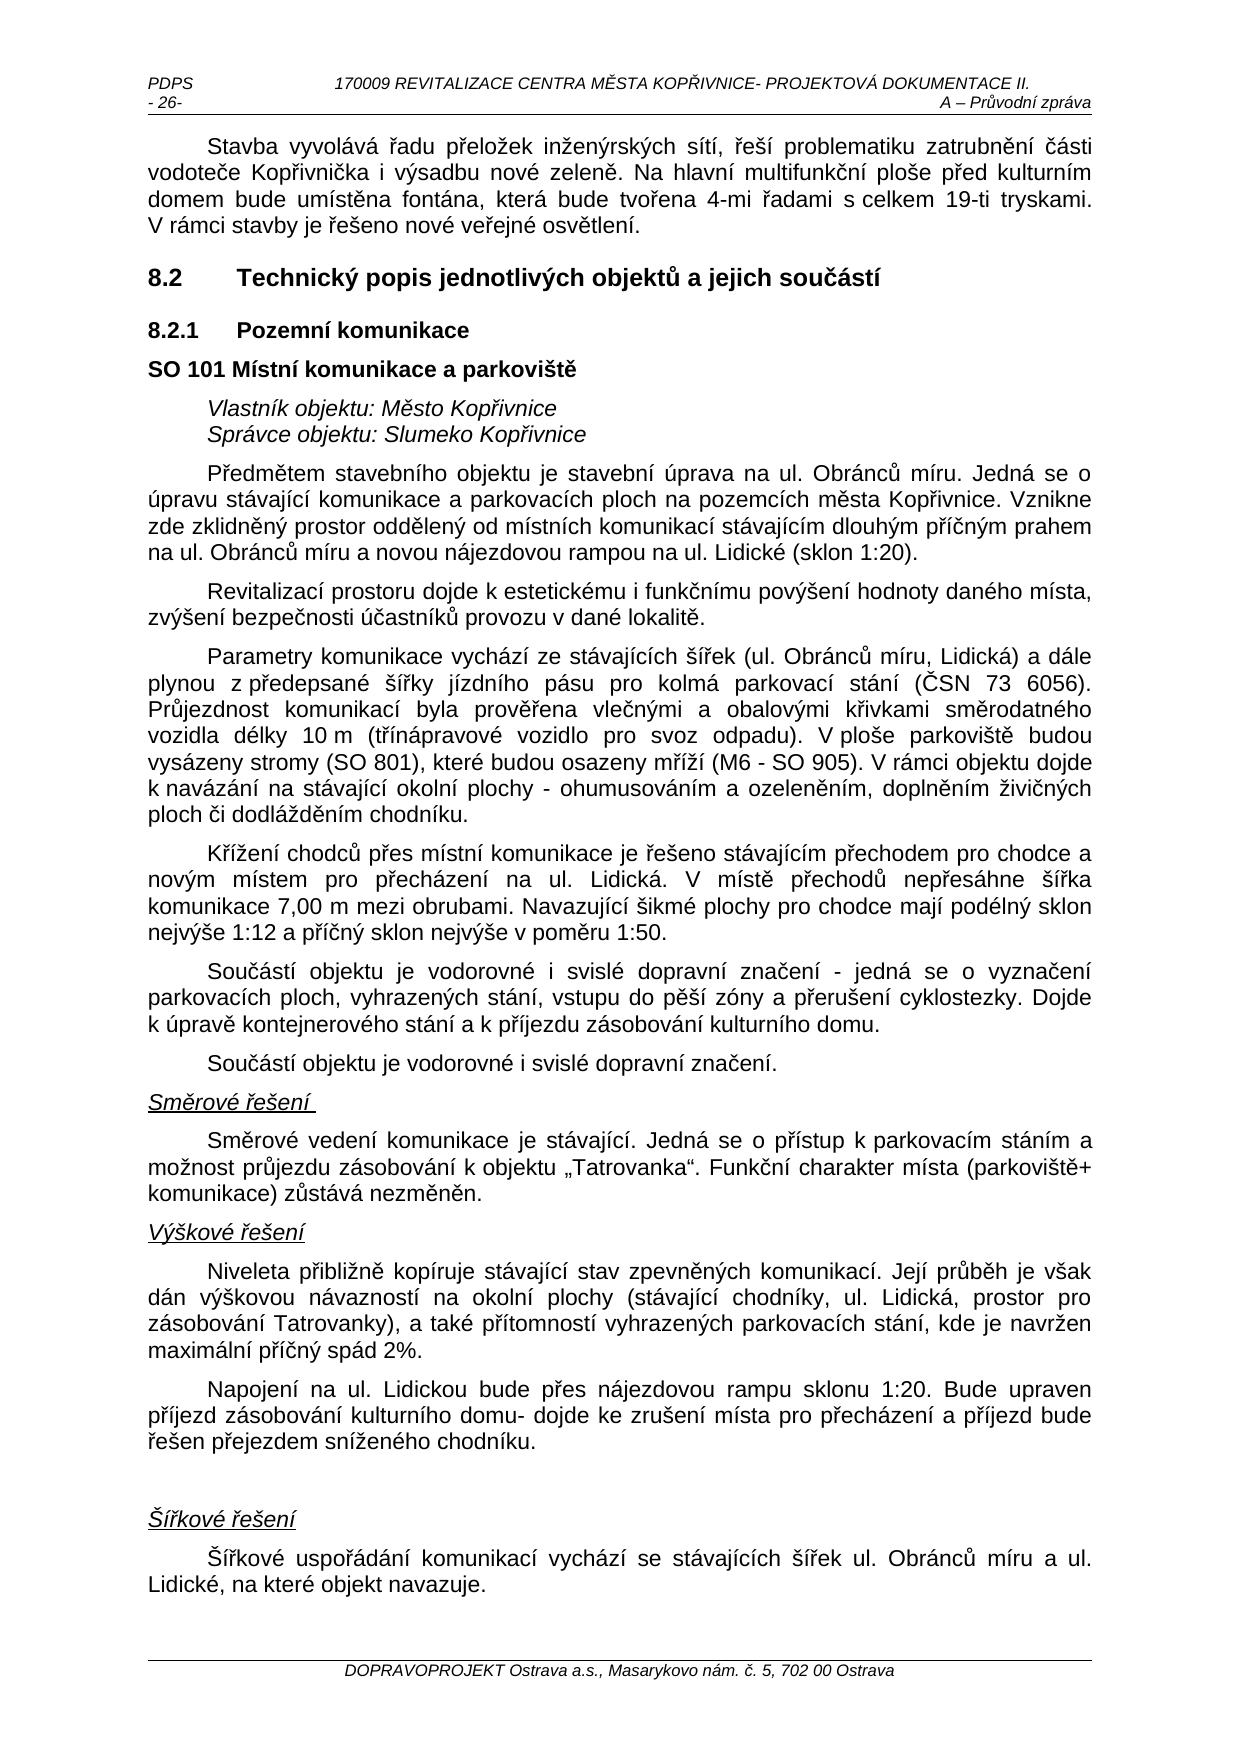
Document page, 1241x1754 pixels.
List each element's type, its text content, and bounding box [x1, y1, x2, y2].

text Součástí objektu je vodorovné i svislé dopravní značení - jedná se o vyznačení parkovacích ploch, vyhrazených stání, vstupu do pěší zóny a přerušení cyklostezky. Dojde k úpravě kontejnerového stání a k příjezdu zásobování kulturního domu. [148, 958, 1092, 1037]
text SO 101 Místní komunikace a parkoviště [148, 356, 1092, 382]
text Směrové řešení [148, 1088, 1092, 1115]
text Šířkové uspořádání komunikací vychází se stávajících šířek ul. Obránců míru a ul. Lidické, na které objekt navazuje. [148, 1545, 1092, 1598]
text Křížení chodců přes místní komunikace je řešeno stávajícím přechodem pro chodce a novým místem pro přecházení na ul. Lidická. V místě přechodů nepřesáhne šířka komunikace 7,00 m mezi obrubami. Navazující šikmé plochy pro chodce mají podélný sklon nejvýše 1:12 a příčný sklon nejvýše v poměru 1:50. [148, 840, 1092, 946]
text Výškové řešení [148, 1219, 1092, 1245]
text Niveleta přibližně kopíruje stávající stav zpevněných komunikací. Její průběh je však dán výškovou návazností na okolní plochy (stávající chodníky, ul. Lidická, prostor pro zásobování Tatrovanky), a také přítomností vyhrazených parkovacích stání, kde je navržen maximální příčný spád 2%. [148, 1258, 1092, 1363]
subtitle Pozemní komunikace [148, 317, 1092, 343]
text Napojení na ul. Lidickou bude přes nájezdovou rampu sklonu 1:20. Bude upraven příjezd zásobování kulturního domu- dojde ke zrušení místa pro přecházení a příjezd bude řešen přejezdem sníženého chodníku. [148, 1376, 1092, 1455]
text Správce objektu: Slumeko Kopřivnice [148, 421, 1092, 447]
text Šířkové řešení [148, 1506, 1092, 1532]
text Součástí objektu je vodorovné i svislé dopravní značení. [148, 1049, 1092, 1076]
text Revitalizací prostoru dojde k estetickému i funkčnímu povýšení hodnoty daného místa, zvýšení bezpečnosti účastníků provozu v dané lokalitě. [148, 578, 1092, 631]
text Předmětem stavebního objektu je stavební úprava na ul. Obránců míru. Jedná se o úpravu stávající komunikace a parkovacích ploch na pozemcích města Kopřivnice. Vznikne zde zklidněný prostor oddělený od místních komunikací stávajícím dlouhým příčným prahem na ul. Obránců míru a novou nájezdovou rampou na ul. Lidické (sklon 1:20). [148, 460, 1092, 565]
text Vlastník objektu: Město Kopřivnice [148, 395, 1092, 421]
text Stavba vyvolává řadu přeložek inženýrských sítí, řeší problematiku zatrubnění části vodoteče Kopřivnička i výsadbu nové zeleně. Na hlavní multifunkční ploše před kulturním domem bude umístěna fontána, která bude tvořena 4-mi řadami s celkem 19-ti tryskami. V rámci stavby je řešeno nové veřejné osvětlení. [148, 133, 1092, 238]
subtitle Technický popis jednotlivých objektů a jejich součástí [148, 263, 1092, 292]
text Směrové vedení komunikace je stávající. Jedná se o přístup k parkovacím stáním a možnost průjezdu zásobování k objektu „Tatrovanka“. Funkční charakter místa (parkoviště+ komunikace) zůstává nezměněn. [148, 1127, 1092, 1206]
text Parametry komunikace vychází ze stávajících šířek (ul. Obránců míru, Lidická) a dále plynou z předepsané šířky jízdního pásu pro kolmá parkovací stání (ČSN 73 6056). Průjezdnost komunikací byla prověřena vlečnými a obalovými křivkami směrodatného vozidla délky 10 m (třínápravové vozidlo pro svoz odpadu). V ploše parkoviště budou vysázeny stromy (SO 801), které budou osazeny mříží (M6 - SO 905). V rámci objektu dojde k navázání na stávající okolní plochy - ohumusováním a ozeleněním, doplněním živičných ploch či dodlážděním chodníku. [148, 643, 1092, 828]
